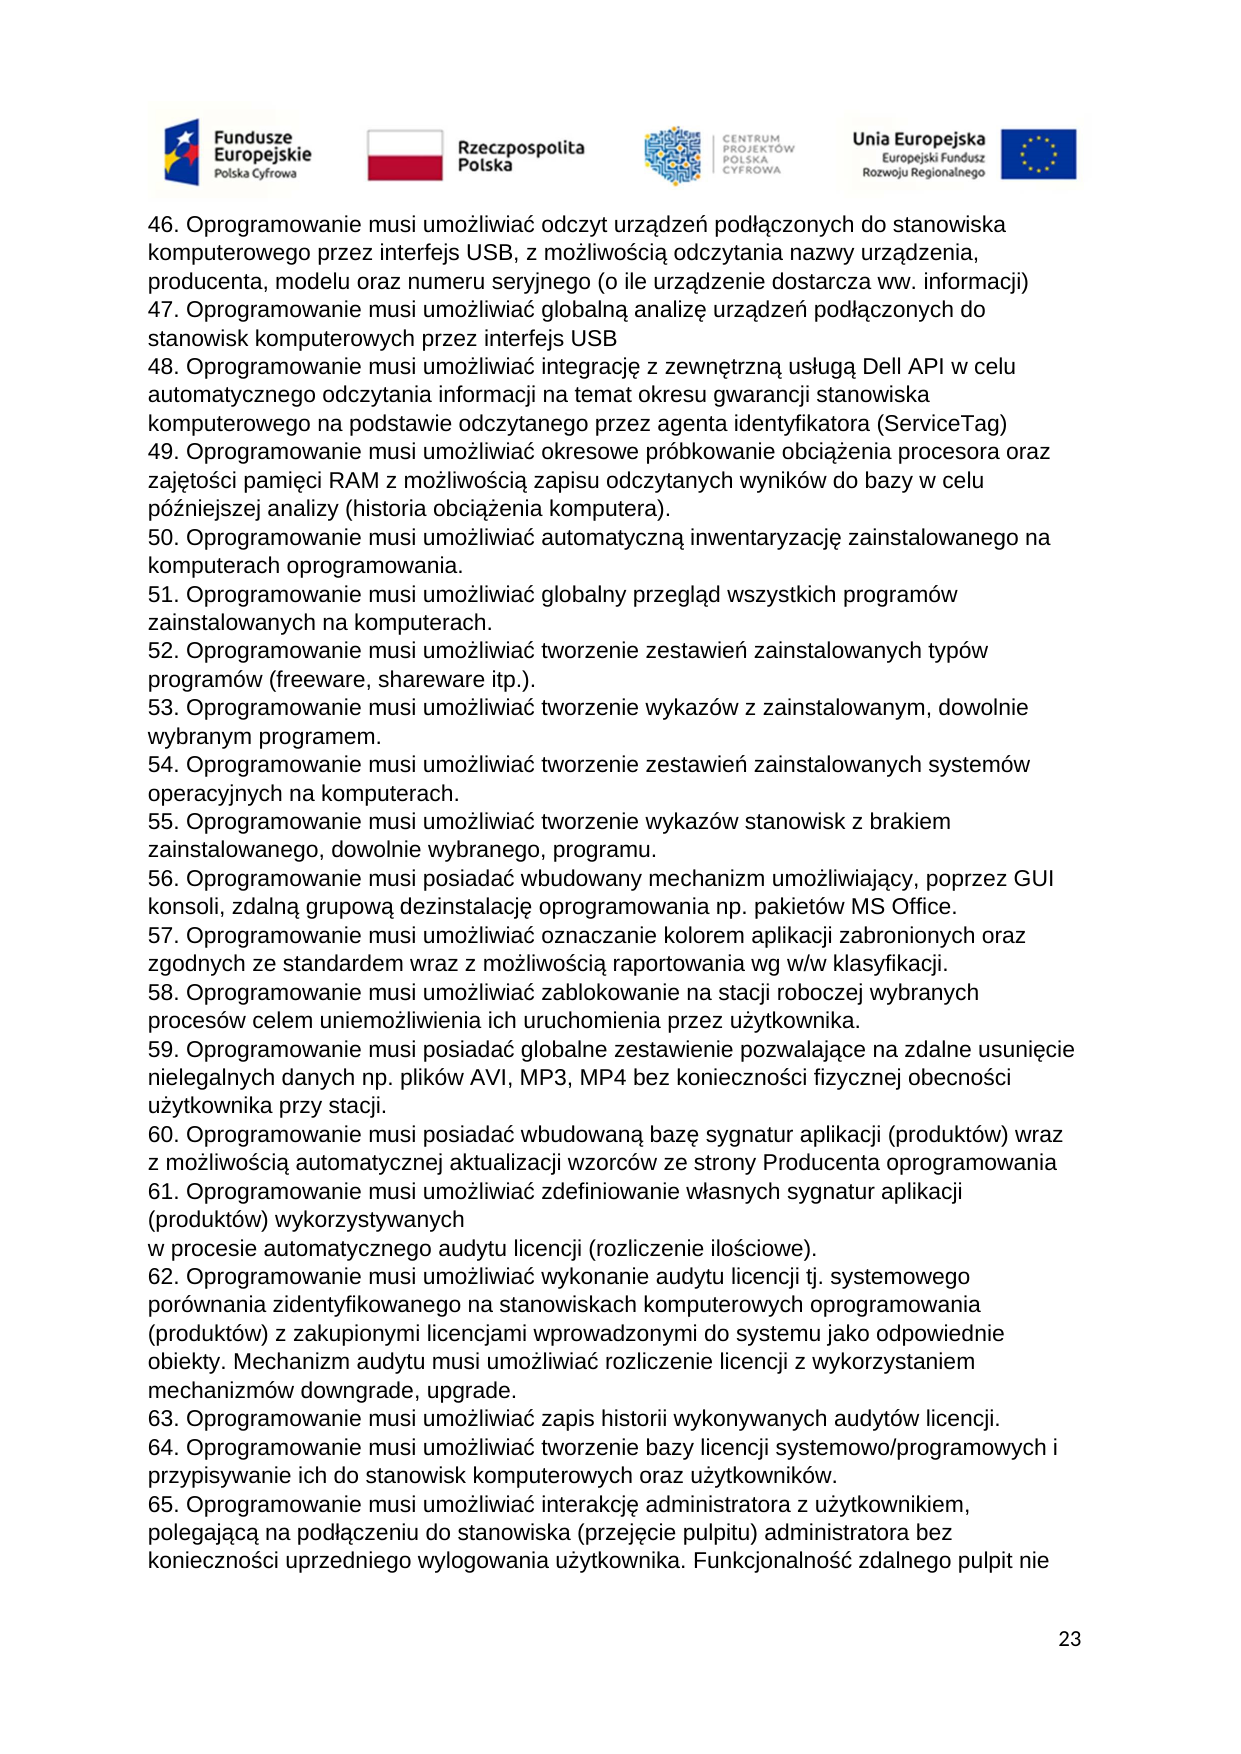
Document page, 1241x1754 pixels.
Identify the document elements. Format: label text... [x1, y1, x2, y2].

text 64. Oprogramowanie musi umożliwiać tworzenie bazy licencji systemowo/programowych i przypisywanie ich do stanowisk komputerowych oraz użytkowników. [148, 1434, 1081, 1488]
text 57. Oprogramowanie musi umożliwiać oznaczanie kolorem aplikacji zabronionych oraz zgodnych ze standardem wraz z możliwością raportowania wg w/w klasyfikacji. [148, 922, 1081, 977]
text 53. Oprogramowanie musi umożliwiać tworzenie wykazów z zainstalowanym, dowolnie wybranym programem. [148, 694, 1081, 749]
text 60. Oprogramowanie musi posiadać wbudowaną bazę sygnatur aplikacji (produktów) wraz z możliwością automatycznej aktualizacji wzorców ze strony Producenta oprogramowania [148, 1121, 1081, 1176]
text 49. Oprogramowanie musi umożliwiać okresowe próbkowanie obciążenia procesora oraz zajętości pamięci RAM z możliwością zapisu odczytanych wyników do bazy w celu późniejszej analizy (historia obciążenia komputera). [148, 438, 1081, 522]
text 56. Oprogramowanie musi posiadać wbudowany mechanizm umożliwiający, poprzez GUI konsoli, zdalną grupową dezinstalację oprogramowania np. pakietów MS Office. [148, 865, 1081, 920]
text 63. Oprogramowanie musi umożliwiać zapis historii wykonywanych audytów licencji. [148, 1405, 1081, 1432]
text w procesie automatycznego audytu licencji (rozliczenie ilościowe). [148, 1234, 1081, 1261]
text 59. Oprogramowanie musi posiadać globalne zestawienie pozwalające na zdalne usunięcie nielegalnych danych np. plików AVI, MP3, MP4 bez konieczności fizycznej obecności użytkownika przy stacji. [148, 1036, 1081, 1119]
text 48. Oprogramowanie musi umożliwiać integrację z zewnętrzną usługą Dell API w celu automatycznego odczytania informacji na temat okresu gwarancji stanowiska komputerowego na podstawie odczytanego przez agenta identyfikatora (ServiceTag) [148, 353, 1081, 436]
text 47. Oprogramowanie musi umożliwiać globalną analizę urządzeń podłączonych do stanowisk komputerowych przez interfejs USB [148, 296, 1081, 351]
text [148, 1491, 1081, 1574]
text 46. Oprogramowanie musi umożliwiać odczyt urządzeń podłączonych do stanowiska komputerowego przez interfejs USB, z możliwością odczytania nazwy urządzenia, producenta, modelu oraz numeru seryjnego (o ile urządzenie dostarcza ww. informacji) [148, 148, 1081, 294]
text 52. Oprogramowanie musi umożliwiać tworzenie zestawień zainstalowanych typów programów (freeware, shareware itp.). [148, 637, 1081, 692]
text 58. Oprogramowanie musi umożliwiać zablokowanie na stacji roboczej wybranych procesów celem uniemożliwienia ich uruchomienia przez użytkownika. [148, 979, 1081, 1033]
text 61. Oprogramowanie musi umożliwiać zdefiniowanie własnych sygnatur aplikacji (produktów) wykorzystywanych [148, 1178, 1081, 1232]
text 55. Oprogramowanie musi umożliwiać tworzenie wykazów stanowisk z brakiem zainstalowanego, dowolnie wybranego, programu. [148, 808, 1081, 863]
text 51. Oprogramowanie musi umożliwiać globalny przegląd wszystkich programów zainstalowanych na komputerach. [148, 581, 1081, 635]
text 50. Oprogramowanie musi umożliwiać automatyczną inwentaryzację zainstalowanego na komputerach oprogramowania. [148, 524, 1081, 578]
text 54. Oprogramowanie musi umożliwiać tworzenie zestawień zainstalowanych systemów operacyjnych na komputerach. [148, 751, 1081, 806]
picture [147, 101, 1093, 209]
text 62. Oprogramowanie musi umożliwiać wykonanie audytu licencji tj. systemowego porównania zidentyfikowanego na stanowiskach komputerowych oprogramowania (produktów) z zakupionymi licencjami wprowadzonymi do systemu jako odpowiednie obiekty. Mechanizm audytu musi umożliwiać rozliczenie licencji z wykorzystaniem mechanizmów downgrade, upgrade. [148, 1263, 1081, 1403]
